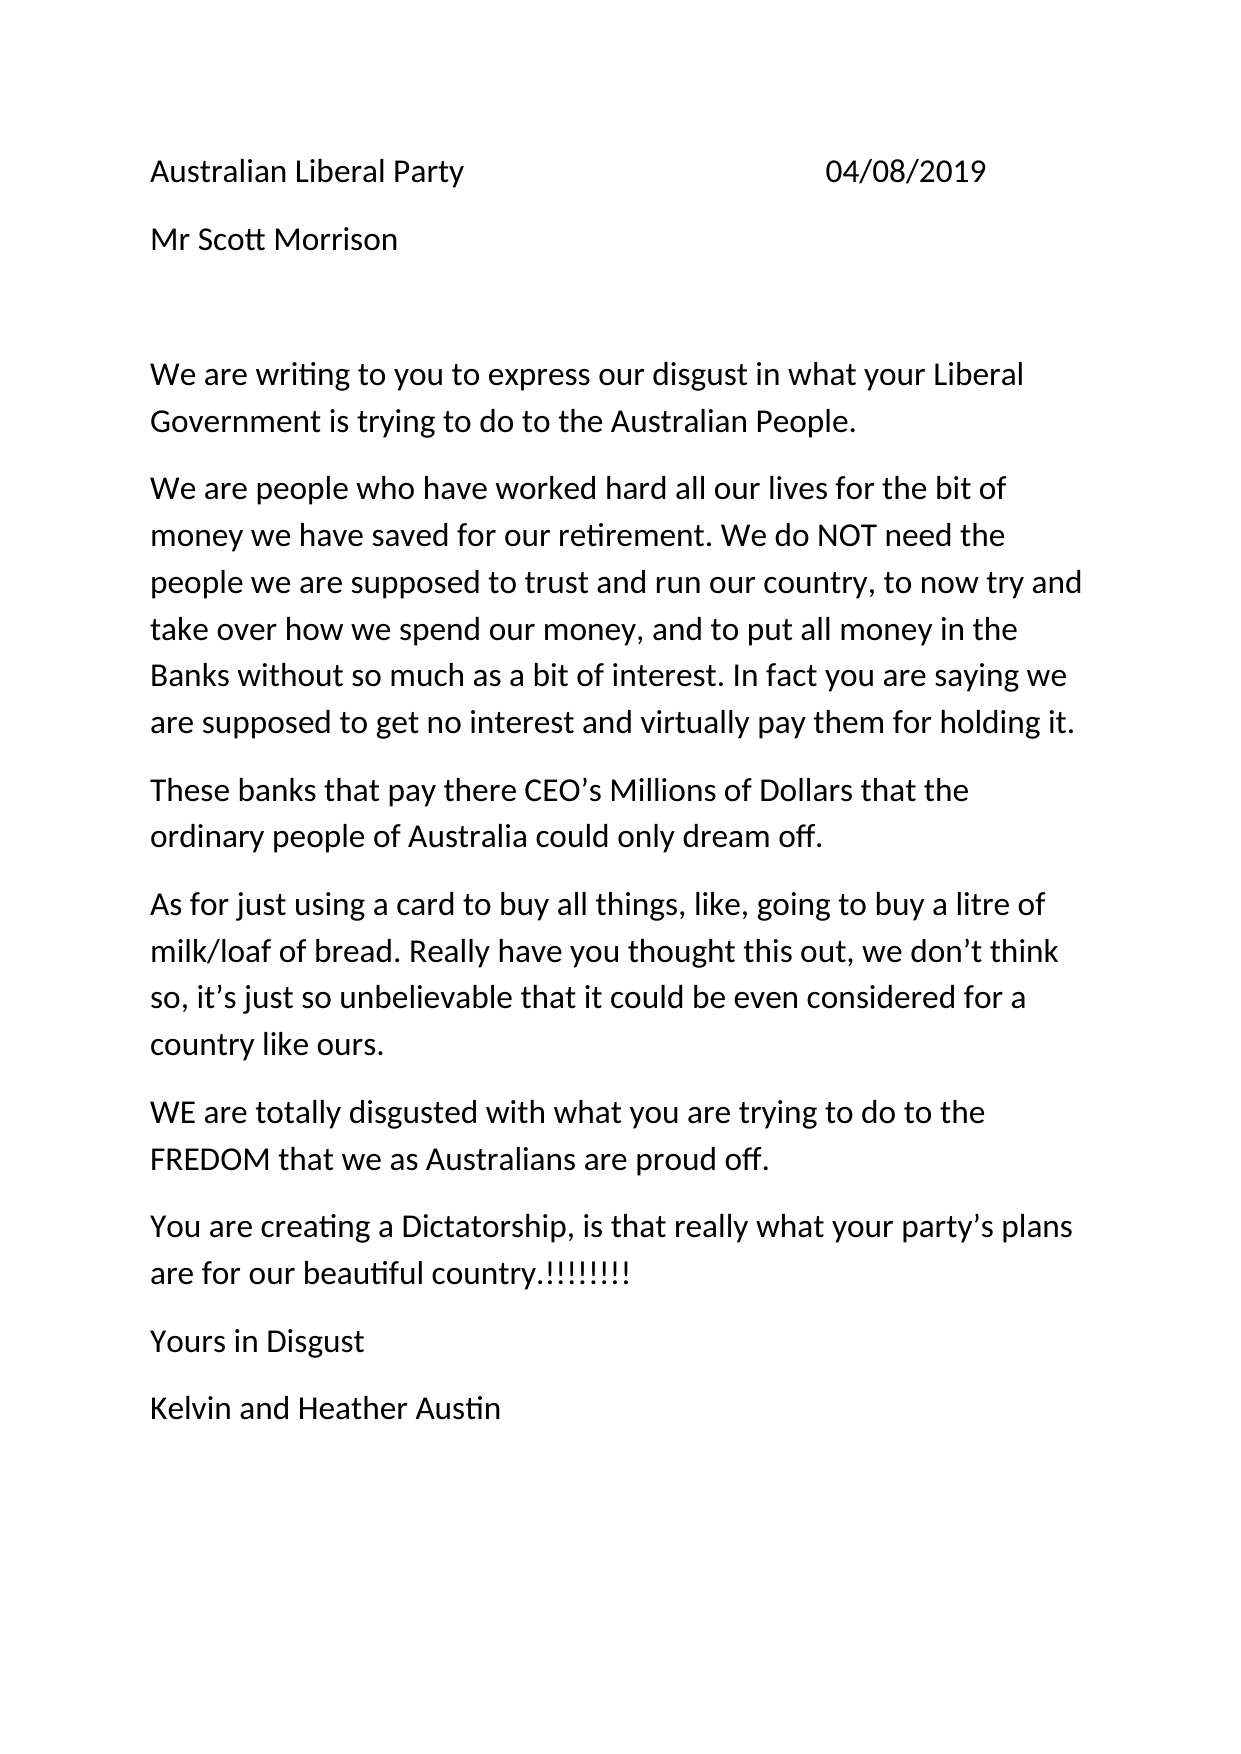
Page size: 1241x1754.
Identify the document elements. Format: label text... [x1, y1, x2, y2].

text Yours in Disgust [150, 1320, 1090, 1360]
text You are creating a Dictatorship, is that really what your party’s plans are for our beautiful country.!!!!!!!! [150, 1205, 1090, 1293]
text These banks that pay there CEO’s Millions of Dollars that the ordinary people of Australia could only dream off. [150, 769, 1090, 856]
text Australian Liberal Party 04/08/2019 [150, 150, 1090, 191]
text We are writing to you to express our disgust in what your Liberal Government is trying to do to the Australian People. [150, 353, 1090, 440]
text WE are totally disgusted with what you are trying to do to the FREDOM that we as Australians are proud off. [150, 1091, 1090, 1178]
text Mr Scott Morrison [150, 218, 1090, 258]
text As for just using a card to buy all things, like, going to buy a litre of milk/loaf of bread. Really have you thought this out, we don’t think so, it’s just so unbelievable that it could be even considered for a country like ours. [150, 883, 1090, 1064]
text Kelvin and Heather Austin [150, 1387, 1090, 1428]
text We are people who have worked hard all our lives for the bit of money we have saved for our retirement. We do NOT need the people we are supposed to trust and run our country, to now try and take over how we spend our money, and to put all money in the Banks without so much as a bit of interest. In fact you are saying we are supposed to get no interest and virtually pay them for holding it. [150, 467, 1090, 742]
